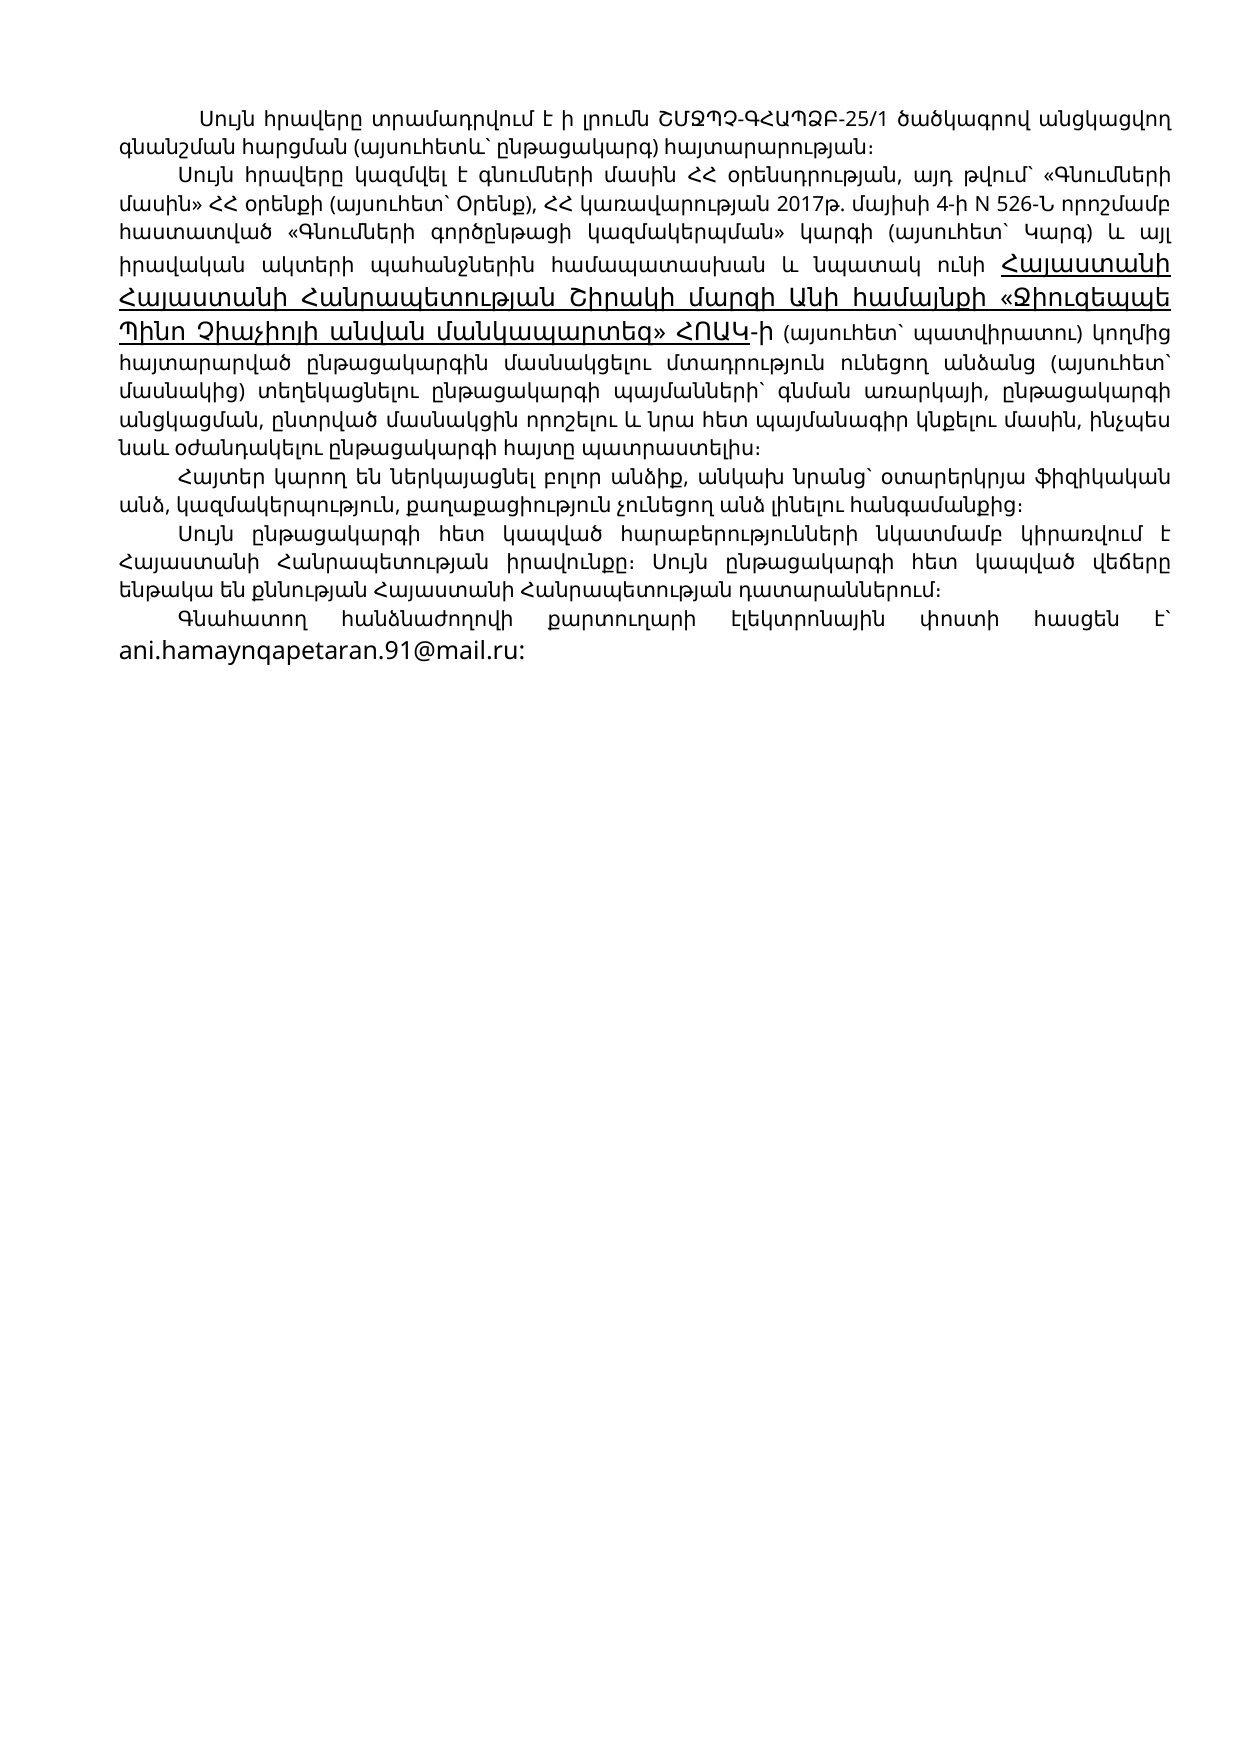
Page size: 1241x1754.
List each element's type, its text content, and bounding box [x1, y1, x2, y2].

text Սույն հրավերը կազմվել է գնումների մասին ՀՀ օրենսդրության, այդ թվում` «Գնումների մասին» ՀՀ օրենքի (այսուհետ` Օրենք), ՀՀ կառավարության 2017թ. մայիսի 4-ի N 526-Ն որոշմամբ հաստատված «Գնումների գործընթացի կազմակերպման» կարգի (այսուհետ` Կարգ) և այլ իրավական ակտերի պահանջներին համապատասխան և նպատակ ունի Հայաստանի Հայաստանի Հանրապետության Շիրակի մարզի Անի համայնքի «Ջիուզեպպե Պինո Չիաչիոյի անվան մանկապարտեզ» ՀՈԱԿ-ի (այսուհետ` պատվիրատու) կողմից հայտարարված ընթացակարգին մասնակցելու մտադրություն ունեցող անձանց (այսուհետ` մասնակից) տեղեկացնելու ընթացակարգի պայմանների` գնման առարկայի, ընթացակարգի անցկացման, ընտրված մասնակցին որոշելու և նրա հետ պայմանագիր կնքելու մասին, ինչպես նաև օժանդակելու ընթացակարգի հայտը պատրաստելիս։ [118, 161, 1171, 309]
text Սույն հրավերը կազմվել է գնումների մասին ՀՀ օրենսդրության, այդ թվում` «Գնումների մասին» ՀՀ օրենքի (այսուհետ` Օրենք), ՀՀ կառավարության 2017թ. մայիսի 4-ի N 526-Ն որոշմամբ հաստատված «Գնումների գործընթացի կազմակերպման» կարգի (այսուհետ` Կարգ) և այլ իրավական ակտերի պահանջներին համապատասխան և նպատակ ունի Հայաստանի Հայաստանի Հանրապետության Շիրակի մարզի Անի համայնքի «Ջիուզեպպե Պինո Չիաչիոյի անվան մանկապարտեզ» ՀՈԱԿ-ի (այսուհետ` պատվիրատու) կողմից հայտարարված ընթացակարգին մասնակցելու մտադրություն ունեցող անձանց (այսուհետ` մասնակից) տեղեկացնելու ընթացակարգի պայմանների` գնման առարկայի, ընթացակարգի անցկացման, ընտրված մասնակցին որոշելու և նրա հետ պայմանագիր կնքելու մասին, ինչպես նաև օժանդակելու ընթացակարգի հայտը պատրաստելիս։ [118, 310, 1171, 462]
text Սույն ընթացակարգի հետ կապված հարաբերությունների նկատմամբ կիրառվում է Հայաստանի Հանրապետության իրավունքը։ Սույն ընթացակարգի հետ կապված վեճերը ենթակա են քննության Հայաստանի Հանրապետության դատարաններում։ [118, 519, 1171, 604]
text Գնահատող հանձնաժողովի քարտուղարի էլեկտրոնային փոստի հասցեն է` ani.hamaynqapetaran.91@mail.ru: [118, 604, 1171, 667]
text Սույն հրավերը տրամադրվում է ի լրումն ՇՄՋՊՉ-ԳՀԱՊՁԲ-25/1 ծածկագրով անցկացվող գնանշման հարցման (այսուհետև` ընթացակարգ) հայտարարության։ [118, 104, 1171, 161]
text Հայտեր կարող են ներկայացնել բոլոր անձիք, անկախ նրանց` օտարերկրյա ֆիզիկական անձ, կազմակերպություն, քաղաքացիություն չունեցող անձ լինելու հանգամանքից։ [118, 462, 1171, 519]
